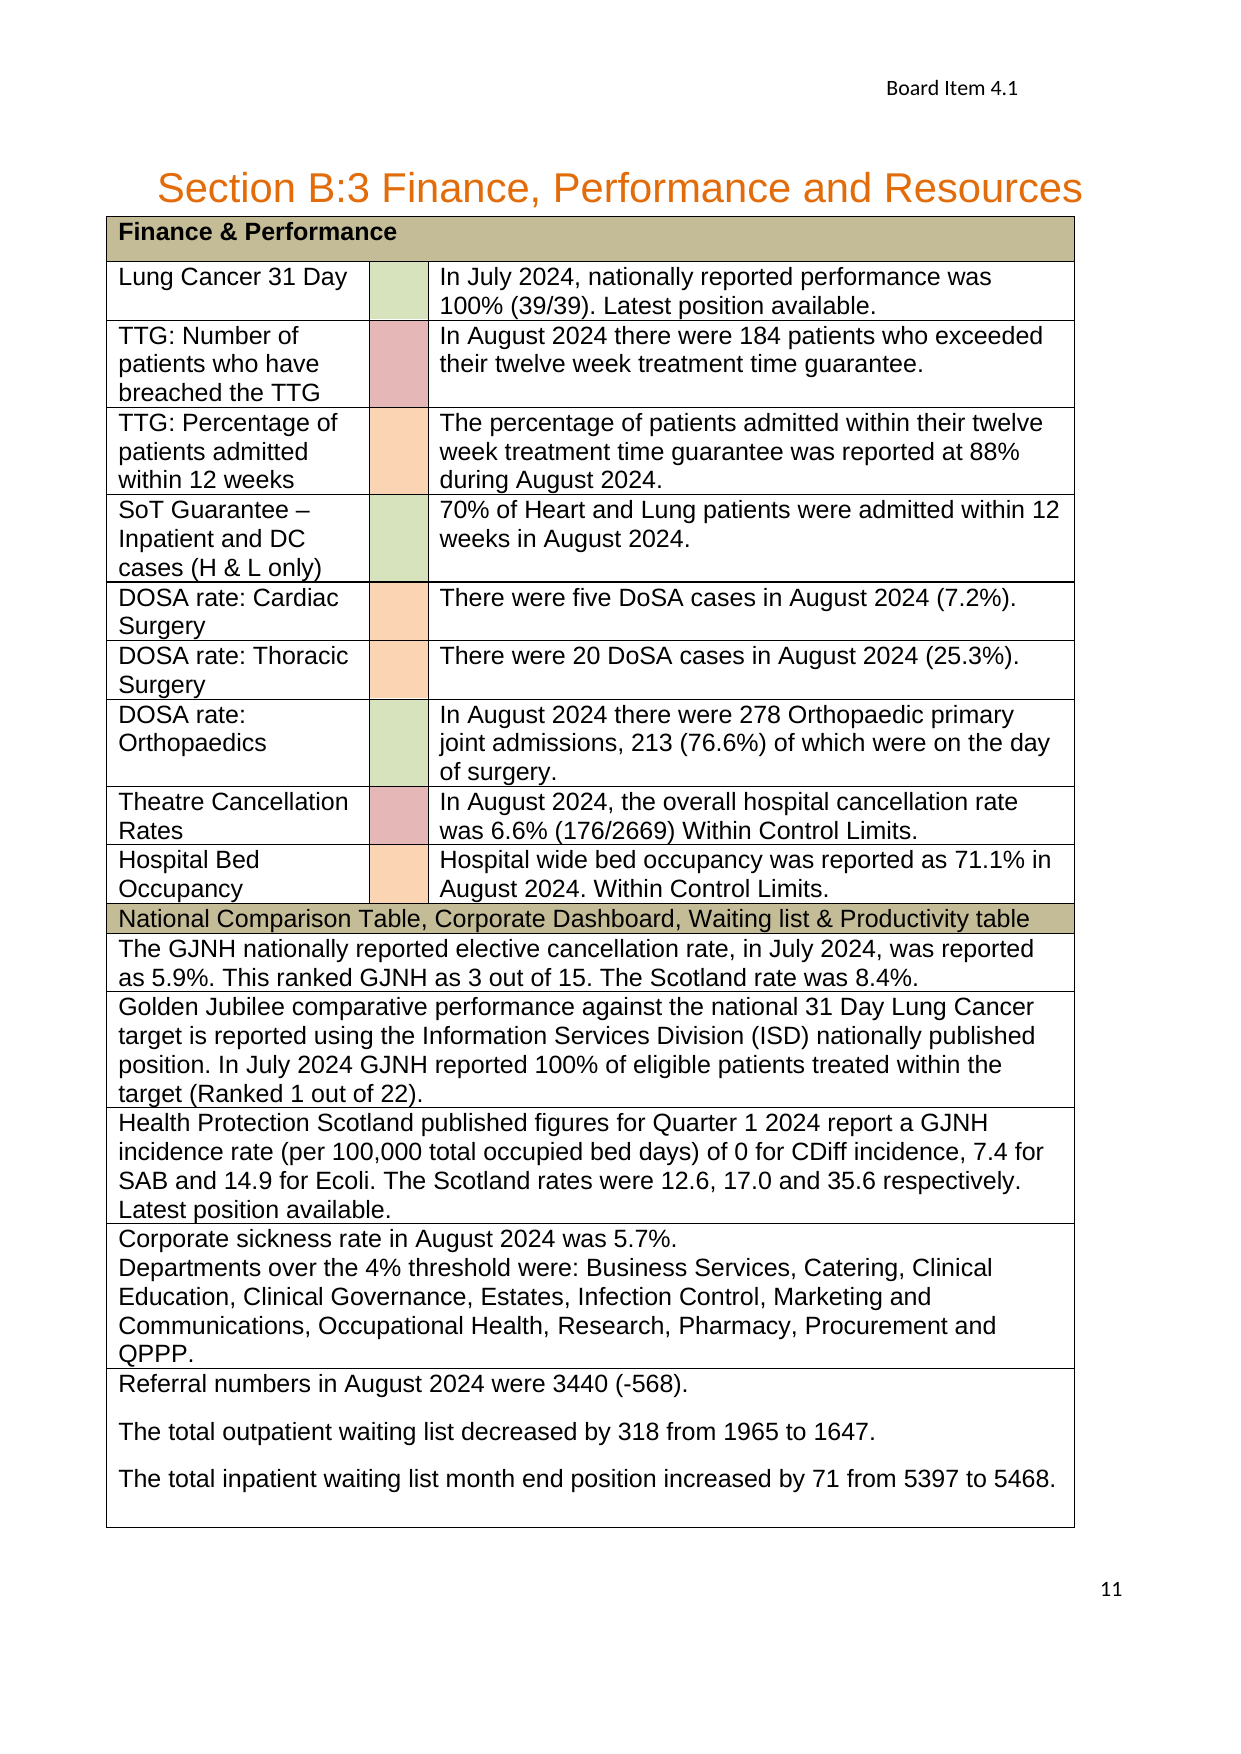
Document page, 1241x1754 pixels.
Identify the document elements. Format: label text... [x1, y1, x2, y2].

table_cell There were five DoSA cases in August 2024 (7.2%). [429, 583, 1074, 640]
table_cell Referral numbers in August 2024 were 3440 (-568). The total outpatient waiting list decreased by 318 from 1965 to 1647. The total inpatient waiting list month end position increased by 71 from 5397 to 5468.e number of patients waiting over 52 weeks [107, 1369, 1074, 1527]
subtitle Section B:3 Finance, Performance and Resources [118, 164, 1122, 212]
table_cell [370, 321, 428, 407]
table_header Finance & Performance [107, 217, 1074, 261]
table_cell [370, 845, 428, 903]
table_cell Golden Jubilee comparative performance against the national 31 Day Lung Cancer target is reported using the Information Services Division (ISD) nationally published position. In July 2024 GJNH reported 100% of eligible patients treated within the target (Ranked 1 out of 22). [107, 992, 1074, 1107]
table_cell Hospital wide bed occupancy was reported as 71.1% in August 2024. Within Control Limits. [429, 845, 1074, 903]
table_cell DOSA rate: Cardiac Surgery [107, 583, 369, 640]
table_cell [370, 262, 428, 319]
table_cell There were 20 DoSA cases in August 2024 (25.3%). [429, 641, 1074, 698]
table_cell [370, 787, 428, 844]
table_cell [370, 641, 428, 698]
table_cell [370, 495, 428, 581]
table_cell 70% of Heart and Lung patients were admitted within 12 weeks in August 2024. [429, 495, 1074, 581]
table_cell The percentage of patients admitted within their twelve week treatment time guarantee was reported at 88% during August 2024. [429, 408, 1074, 494]
table_cell TTG: Percentage of patients admitted within 12 weeks [107, 408, 369, 494]
table_cell TTG: Number of patients who have breached the TTG [107, 321, 369, 407]
table_cell DOSA rate: Thoracic Surgery [107, 641, 369, 698]
table_cell [370, 408, 428, 494]
table_cell National Comparison Table, Corporate Dashboard, Waiting list & Productivity table [107, 904, 1074, 933]
table_cell In August 2024 there were 278 Orthopaedic primary joint admissions, 213 (76.6%) of which were on the day of surgery. [429, 700, 1074, 786]
table_cell Hospital Bed Occupancy [107, 845, 369, 903]
table_cell SoT Guarantee – Inpatient and DC cases (H & L only) [107, 495, 369, 581]
table_cell Corporate sickness rate in August 2024 was 5.7%. Departments over the 4% threshold were: Business Services, Catering, Clinical Education, Clinical Governance, Estates, Infection Control, Marketing and Communications, Occupational Health, Research, Pharmacy, Procurement and QPPP. [107, 1224, 1074, 1368]
table_cell Lung Cancer 31 Day [107, 262, 369, 319]
table_cell In August 2024, the overall hospital cancellation rate was 6.6% (176/2669) Within Control Limits. [429, 787, 1074, 844]
table_cell The GJNH nationally reported elective cancellation rate, in July 2024, was reported as 5.9%. This ranked GJNH as 3 out of 15. The Scotland rate was 8.4%. [107, 934, 1074, 991]
table_cell Theatre Cancellation Rates [107, 787, 369, 844]
table_cell [370, 700, 428, 786]
table_cell In August 2024 there were 184 patients who exceeded their twelve week treatment time guarantee. [429, 321, 1074, 407]
table_cell [370, 583, 428, 640]
table_cell Health Protection Scotland published figures for Quarter 1 2024 report a GJNH incidence rate (per 100,000 total occupied bed days) of 0 for CDiff incidence, 7.4 for SAB and 14.9 for Ecoli. The Scotland rates were 12.6, 17.0 and 35.6 respectively. Latest position available. [107, 1108, 1074, 1223]
table_cell In July 2024, nationally reported performance was 100% (39/39). Latest position available. [429, 262, 1074, 319]
table_cell DOSA rate: Orthopaedics [107, 700, 369, 786]
